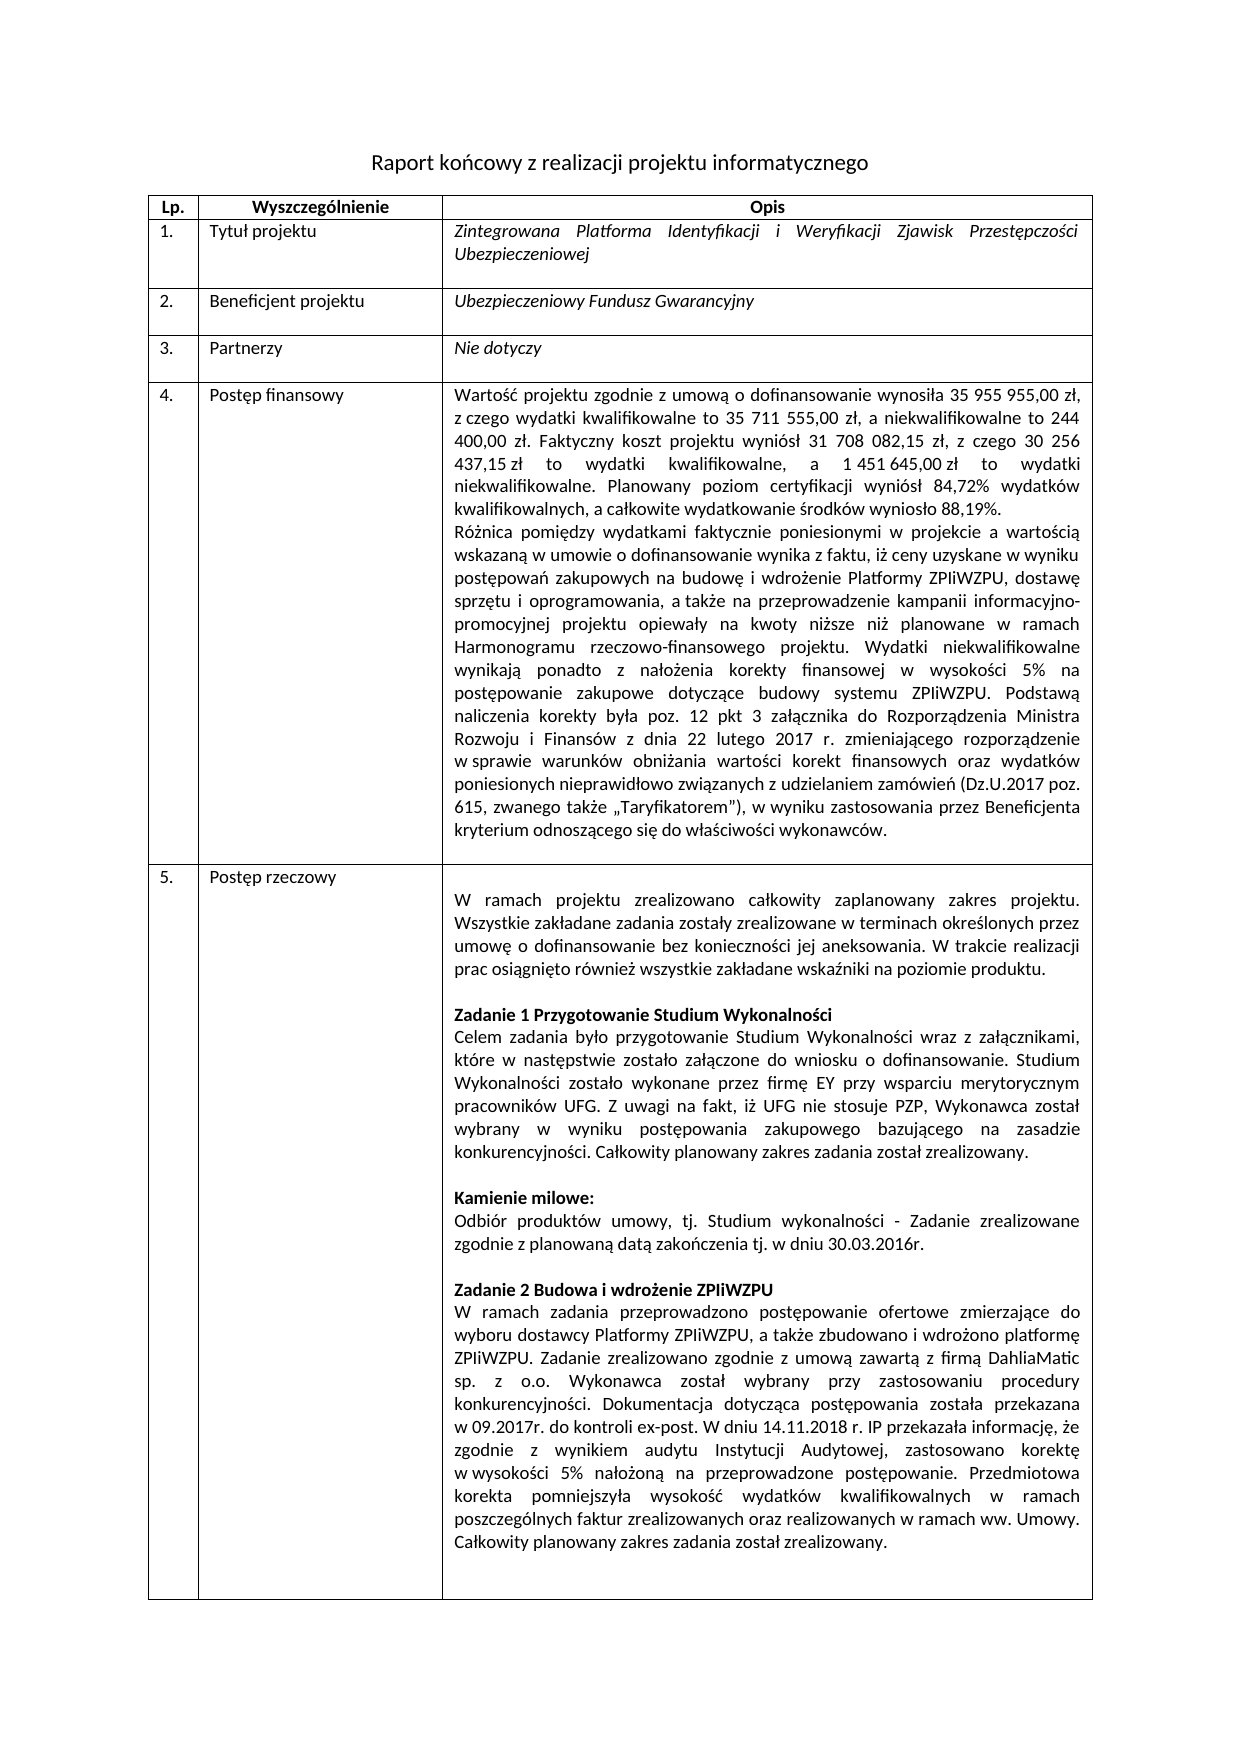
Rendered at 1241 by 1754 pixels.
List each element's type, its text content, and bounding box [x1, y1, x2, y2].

table_cell Beneficjent projektu [199, 289, 442, 335]
table_cell [149, 865, 198, 1599]
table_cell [443, 865, 1092, 1599]
table_cell Postęp finansowy [199, 383, 442, 864]
table_cell [149, 289, 198, 335]
table_header Opis [443, 196, 1092, 218]
table_cell Zintegrowana Platforma Identyfikacji i Weryfikacji Zjawisk Przestępczości Ubezpieczeniowej [443, 220, 1092, 288]
table_cell [149, 220, 198, 288]
text Raport końcowy z realizacji projektu informatycznego [148, 148, 1093, 176]
table_header Lp. [149, 196, 198, 218]
table_cell [149, 336, 198, 382]
table_cell Tytuł projektu [199, 220, 442, 288]
table_header Wyszczególnienie [199, 196, 442, 218]
table_cell Partnerzy [199, 336, 442, 382]
table_cell Wartość projektu zgodnie z umową o dofinansowanie wynosiła 35 955 955,00 zł, z czego wydatki kwalifikowalne to 35 711 555,00 zł, a niekwalifikowalne to 244 400,00 zł. Faktyczny koszt projektu wyniósł 31 708 082,15 zł, z czego 30 256 437,15 zł to wydatki kwalifikowalne, a 1 451 645,00 zł to wydatki niekwalifikowalne. Planowany poziom certyfikacji wyniósł 84,72% wydatków kwalifikowalnych, a całkowite wydatkowanie środków wyniosło 88,19%. Różnica pomiędzy wydatkami faktycznie poniesionymi w projekcie a wartością wskazaną w umowie o dofinansowanie wynika z faktu, iż ceny uzyskane w wyniku postępowań zakupowych na budowę i wdrożenie Platformy ZPIiWZPU, dostawę sprzętu i oprogramowania, a także na przeprowadzenie kampanii informacyjno-promocyjnej projektu opiewały na kwoty niższe niż planowane w ramach Harmonogramu rzeczowo-finansowego projektu. Wydatki niekwalifikowalne wynikają ponadto z nałożenia korekty finansowej w wysokości 5% na postępowanie zakupowe dotyczące budowy systemu ZPIiWZPU. Podstawą naliczenia korekty była poz. 12 pkt 3 załącznika do Rozporządzenia Ministra Rozwoju i Finansów z dnia 22 lutego 2017 r. zmieniającego rozporządzenie w sprawie warunków obniżania wartości korekt finansowych oraz wydatków poniesionych nieprawidłowo związanych z udzielaniem zamówień (Dz.U.2017 poz. 615, zwanego także „Taryfikatorem”), w wyniku zastosowania przez Beneficjenta kryterium odnoszącego się do właściwości wykonawców. [443, 383, 1092, 864]
table_cell Postęp rzeczowy [199, 865, 442, 1599]
table_cell [149, 383, 198, 864]
table_cell Ubezpieczeniowy Fundusz Gwarancyjny [443, 289, 1092, 335]
table_cell Nie dotyczy [443, 336, 1092, 382]
